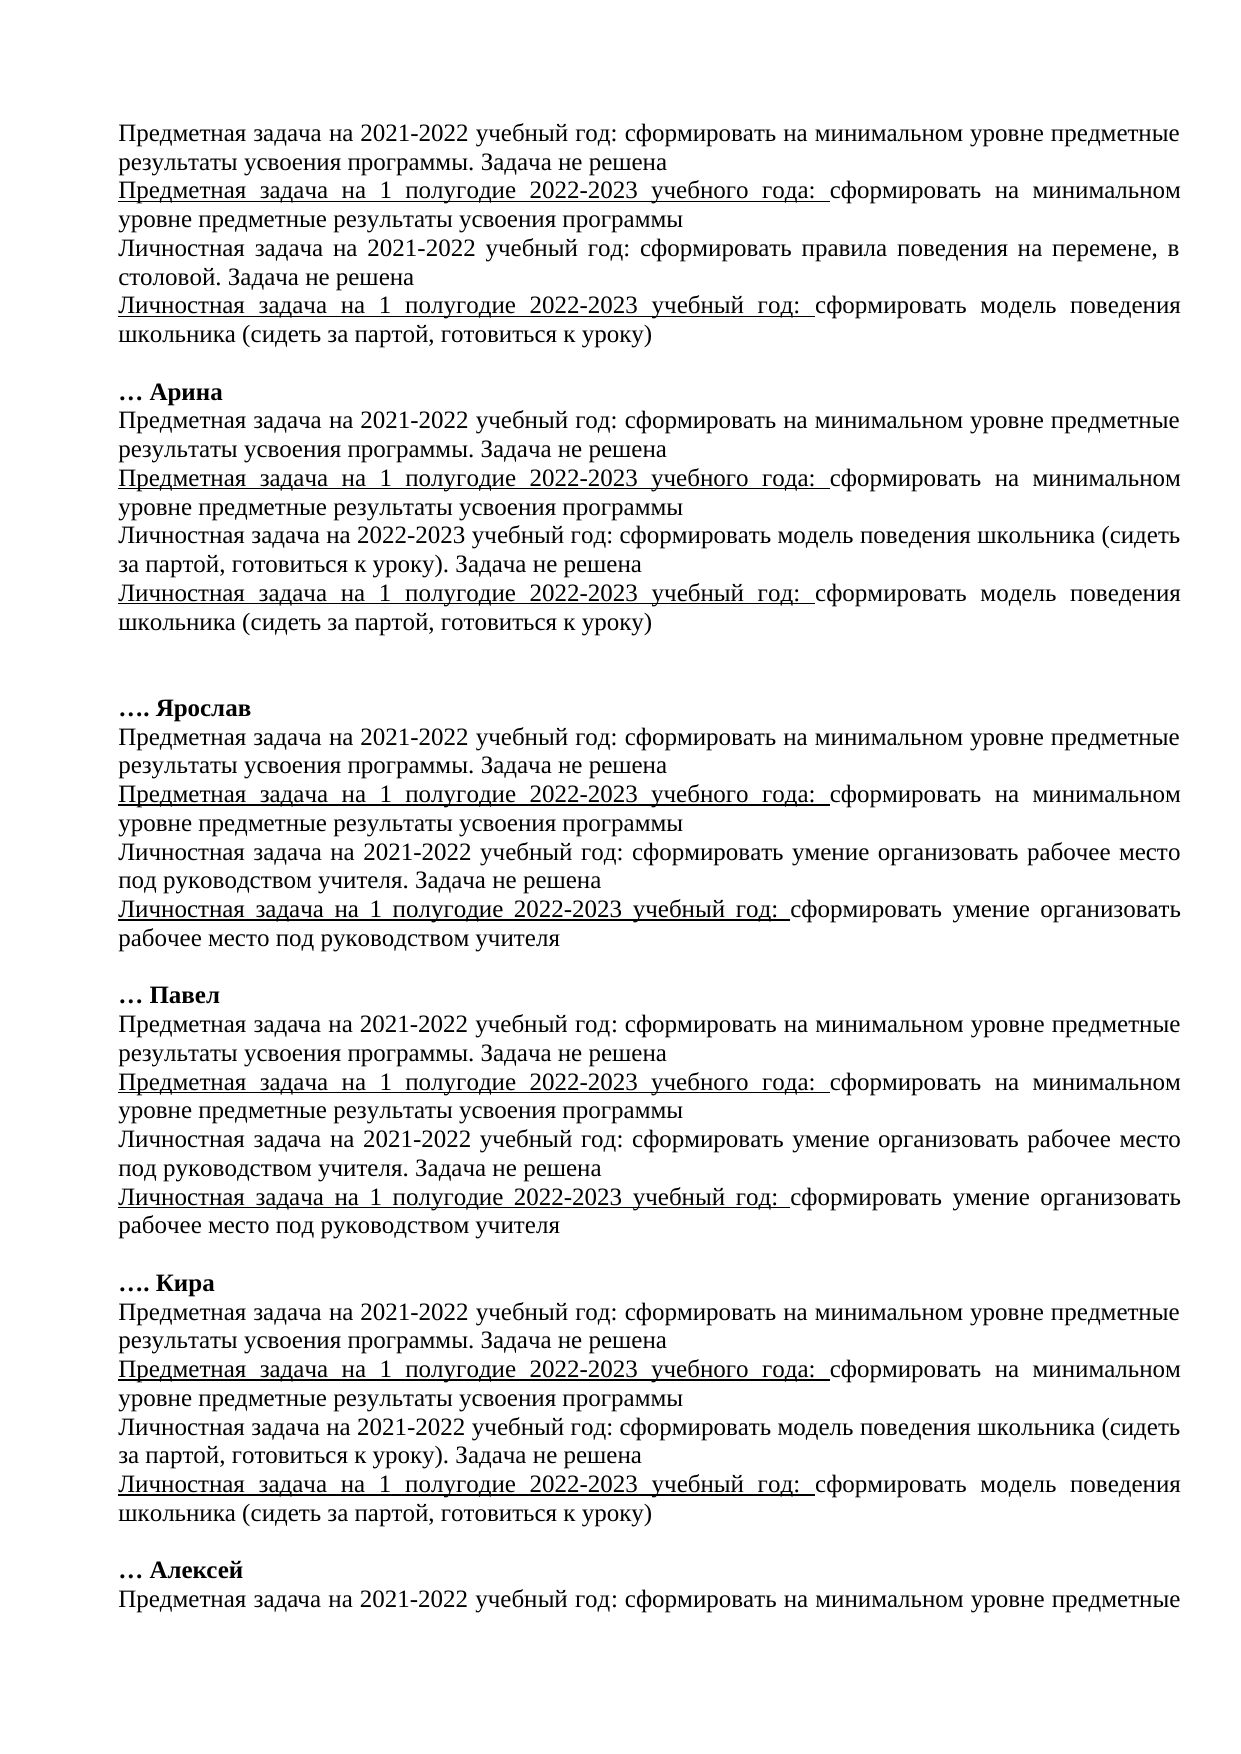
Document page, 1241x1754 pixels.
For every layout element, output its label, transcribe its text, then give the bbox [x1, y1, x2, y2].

text Предметная задача на 2021-2022 учебный год: сформировать на минимальном уровне предметные результаты усвоения программы. Задача не решена [118, 1297, 1181, 1354]
text Личностная задача на 1 полугодие 2022-2023 учебный год: сформировать модель поведения школьника (сидеть за партой, готовиться к уроку) [118, 578, 1181, 636]
text Личностная задача на 2021-2022 учебный год: сформировать модель поведения школьника (сидеть за партой, готовиться к уроку). Задача не решена [118, 1412, 1181, 1469]
text … Арина [118, 377, 1181, 406]
text Личностная задача на 1 полугодие 2022-2023 учебный год: сформировать умение организовать рабочее место под руководством учителя [118, 1182, 1181, 1239]
text Личностная задача на 2021-2022 учебный год: сформировать умение организовать рабочее место под руководством учителя. Задача не решена [118, 1124, 1181, 1182]
text Личностная задача на 1 полугодие 2022-2023 учебный год: сформировать умение организовать рабочее место под руководством учителя [118, 894, 1181, 952]
text Личностная задача на 2021-2022 учебный год: сформировать умение организовать рабочее место под руководством учителя. Задача не решена [118, 837, 1181, 894]
text Предметная задача на 1 полугодие 2022-2023 учебного года: сформировать на минимальном уровне предметные результаты усвоения программы [118, 176, 1181, 233]
text Предметная задача на 1 полугодие 2022-2023 учебного года: сформировать на минимальном уровне предметные результаты усвоения программы [118, 1354, 1181, 1412]
text …. Кира [118, 1268, 1181, 1297]
text Предметная задача на 2021-2022 учебный год: сформировать на минимальном уровне предметные результаты усвоения программы. Задача не решена [118, 118, 1181, 176]
text Личностная задача на 2022-2023 учебный год: сформировать модель поведения школьника (сидеть за партой, готовиться к уроку). Задача не решена [118, 521, 1181, 578]
text Предметная задача на 2021-2022 учебный год: сформировать на минимальном уровне предметные результаты усвоения программы. Задача не решена [118, 722, 1181, 779]
text Предметная задача на 1 полугодие 2022-2023 учебного года: сформировать на минимальном уровне предметные результаты усвоения программы [118, 1067, 1181, 1124]
text Предметная задача на 1 полугодие 2022-2023 учебного года: сформировать на минимальном уровне предметные результаты усвоения программы [118, 779, 1181, 837]
text … Алексей [118, 1556, 1181, 1584]
text Личностная задача на 1 полугодие 2022-2023 учебный год: сформировать модель поведения школьника (сидеть за партой, готовиться к уроку) [118, 1469, 1181, 1527]
text Личностная задача на 2021-2022 учебный год: сформировать правила поведения на перемене, в столовой. Задача не решена [118, 233, 1181, 291]
text Предметная задача на 2021-2022 учебный год: сформировать на минимальном уровне предметные результаты усвоения программы. Задача не решена [118, 406, 1181, 463]
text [118, 1584, 1181, 1613]
text …. Ярослав [118, 693, 1181, 722]
text Предметная задача на 1 полугодие 2022-2023 учебного года: сформировать на минимальном уровне предметные результаты усвоения программы [118, 463, 1181, 521]
text Личностная задача на 1 полугодие 2022-2023 учебный год: сформировать модель поведения школьника (сидеть за партой, готовиться к уроку) [118, 291, 1181, 348]
text Предметная задача на 2021-2022 учебный год: сформировать на минимальном уровне предметные результаты усвоения программы. Задача не решена [118, 1009, 1181, 1067]
text … Павел [118, 981, 1181, 1009]
